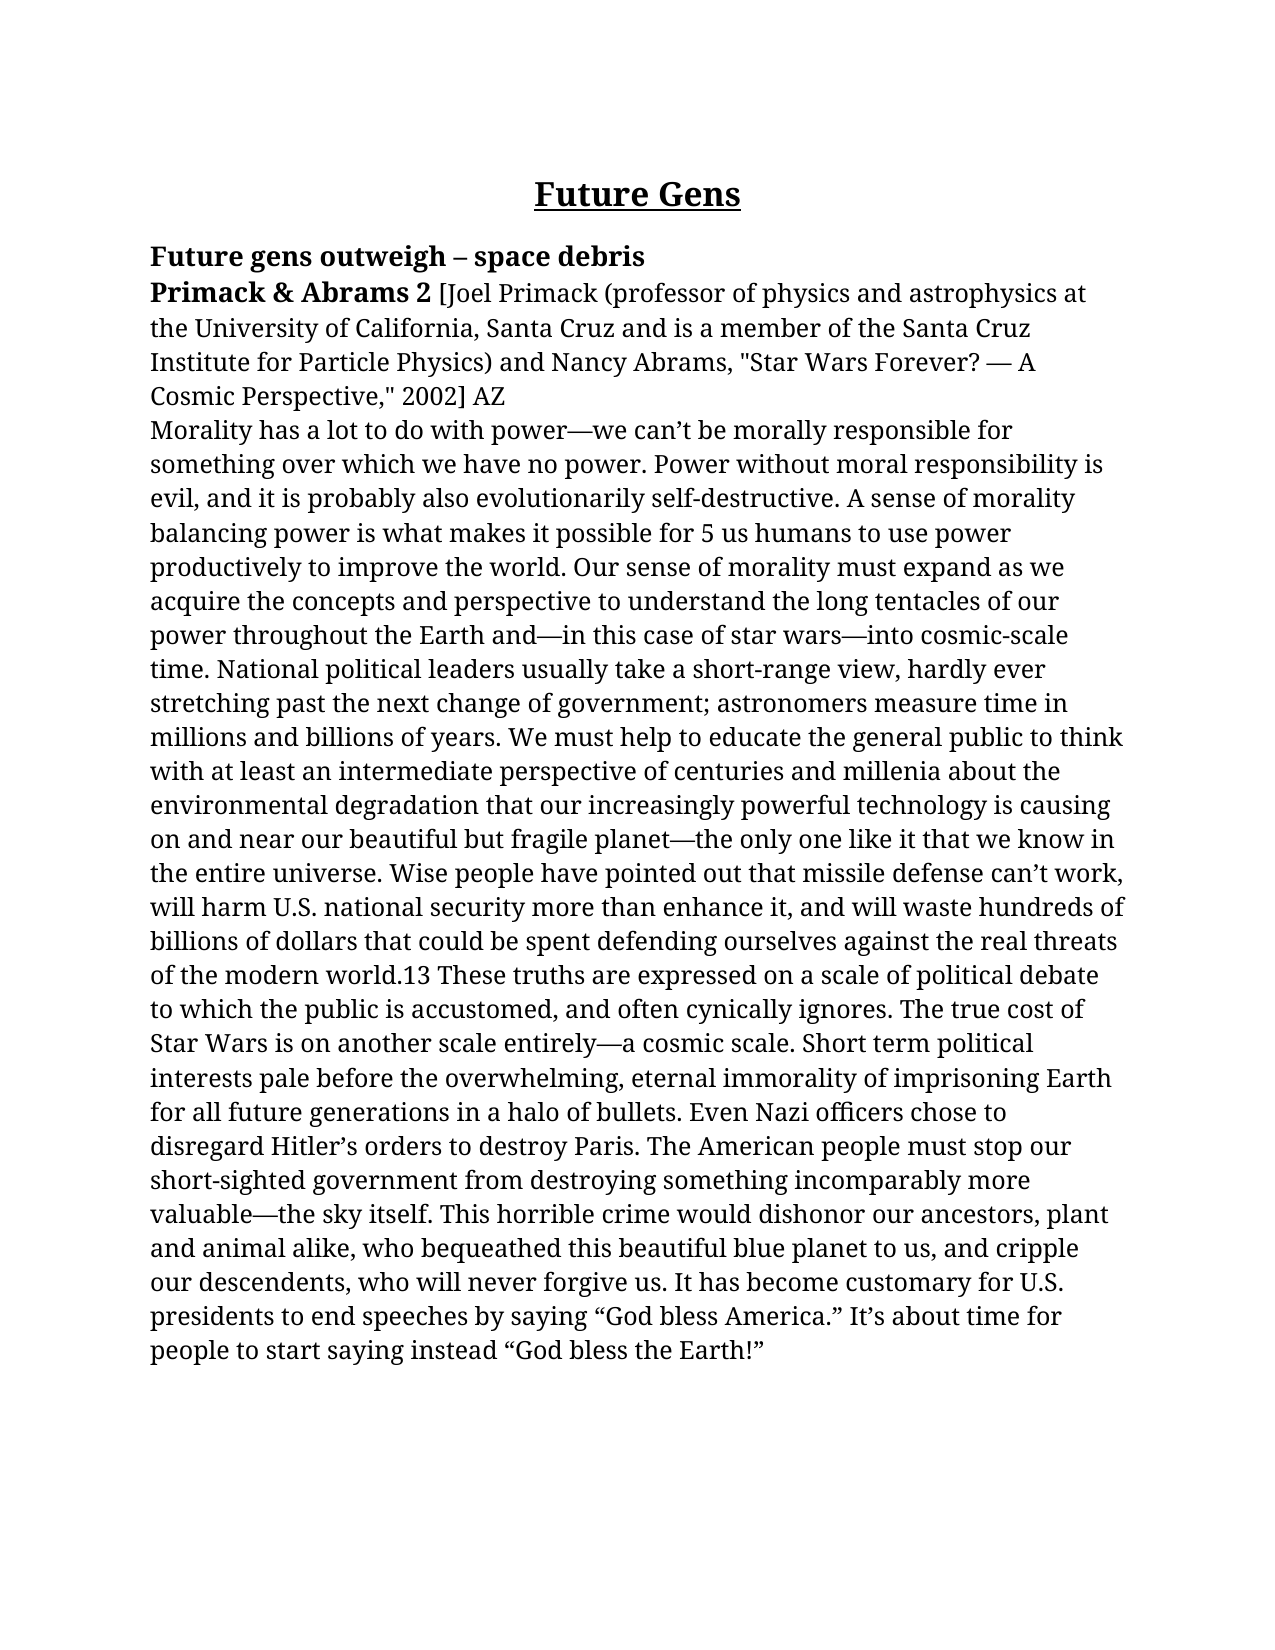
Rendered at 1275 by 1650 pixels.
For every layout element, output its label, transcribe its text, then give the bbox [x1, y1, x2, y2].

text Morality has a lot to do with power—we can’t be morally responsible for something over which we have no power. Power without moral responsibility is evil, and it is probably also evolutionarily self-destructive. A sense of morality balancing power is what makes it possible for 5 us humans to use power productively to improve the world. Our sense of morality must expand as we acquire the concepts and perspective to understand the long tentacles of our power throughout the Earth and—in this case of star wars—into cosmic-scale time. National political leaders usually take a short-range view, hardly ever stretching past the next change of government; astronomers measure time in millions and billions of years. We must help to educate the general public to think with at least an intermediate perspective of centuries and millenia about the environmental degradation that our increasingly powerful technology is causing on and near our beautiful but fragile planet—the only one like it that we know in the entire universe. Wise people have pointed out that missile defense can’t work, will harm U.S. national security more than enhance it, and will waste hundreds of billions of dollars that could be spent defending ourselves against the real threats of the modern world.13 These truths are expressed on a scale of political debate to which the public is accustomed, and often cynically ignores. The true cost of Star Wars is on another scale entirely—a cosmic scale. Short term political interests pale before the overwhelming, eternal immorality of imprisoning Earth for all future generations in a halo of bullets. Even Nazi officers chose to disregard Hitler’s orders to destroy Paris. The American people must stop our short-sighted government from destroying something incomparably more valuable—the sky itself. This horrible crime would dishonor our ancestors, plant and animal alike, who bequeathed this beautiful blue planet to us, and cripple our descendents, who will never forgive us. It has become customary for U.S. presidents to end speeches by saying “God bless America.” It’s about time for people to start saying instead “God bless the Earth!” [150, 413, 1125, 1367]
subtitle Future Gens [150, 171, 1125, 216]
subtitle Future gens outweigh – space debris [150, 237, 1125, 274]
text Primack & Abrams 2 [Joel Primack (professor of physics and astrophysics at the University of California, Santa Cruz and is a member of the Santa Cruz Institute for Particle Physics) and Nancy Abrams, "Star Wars Forever? — A Cosmic Perspective," 2002] AZ [150, 274, 1125, 413]
